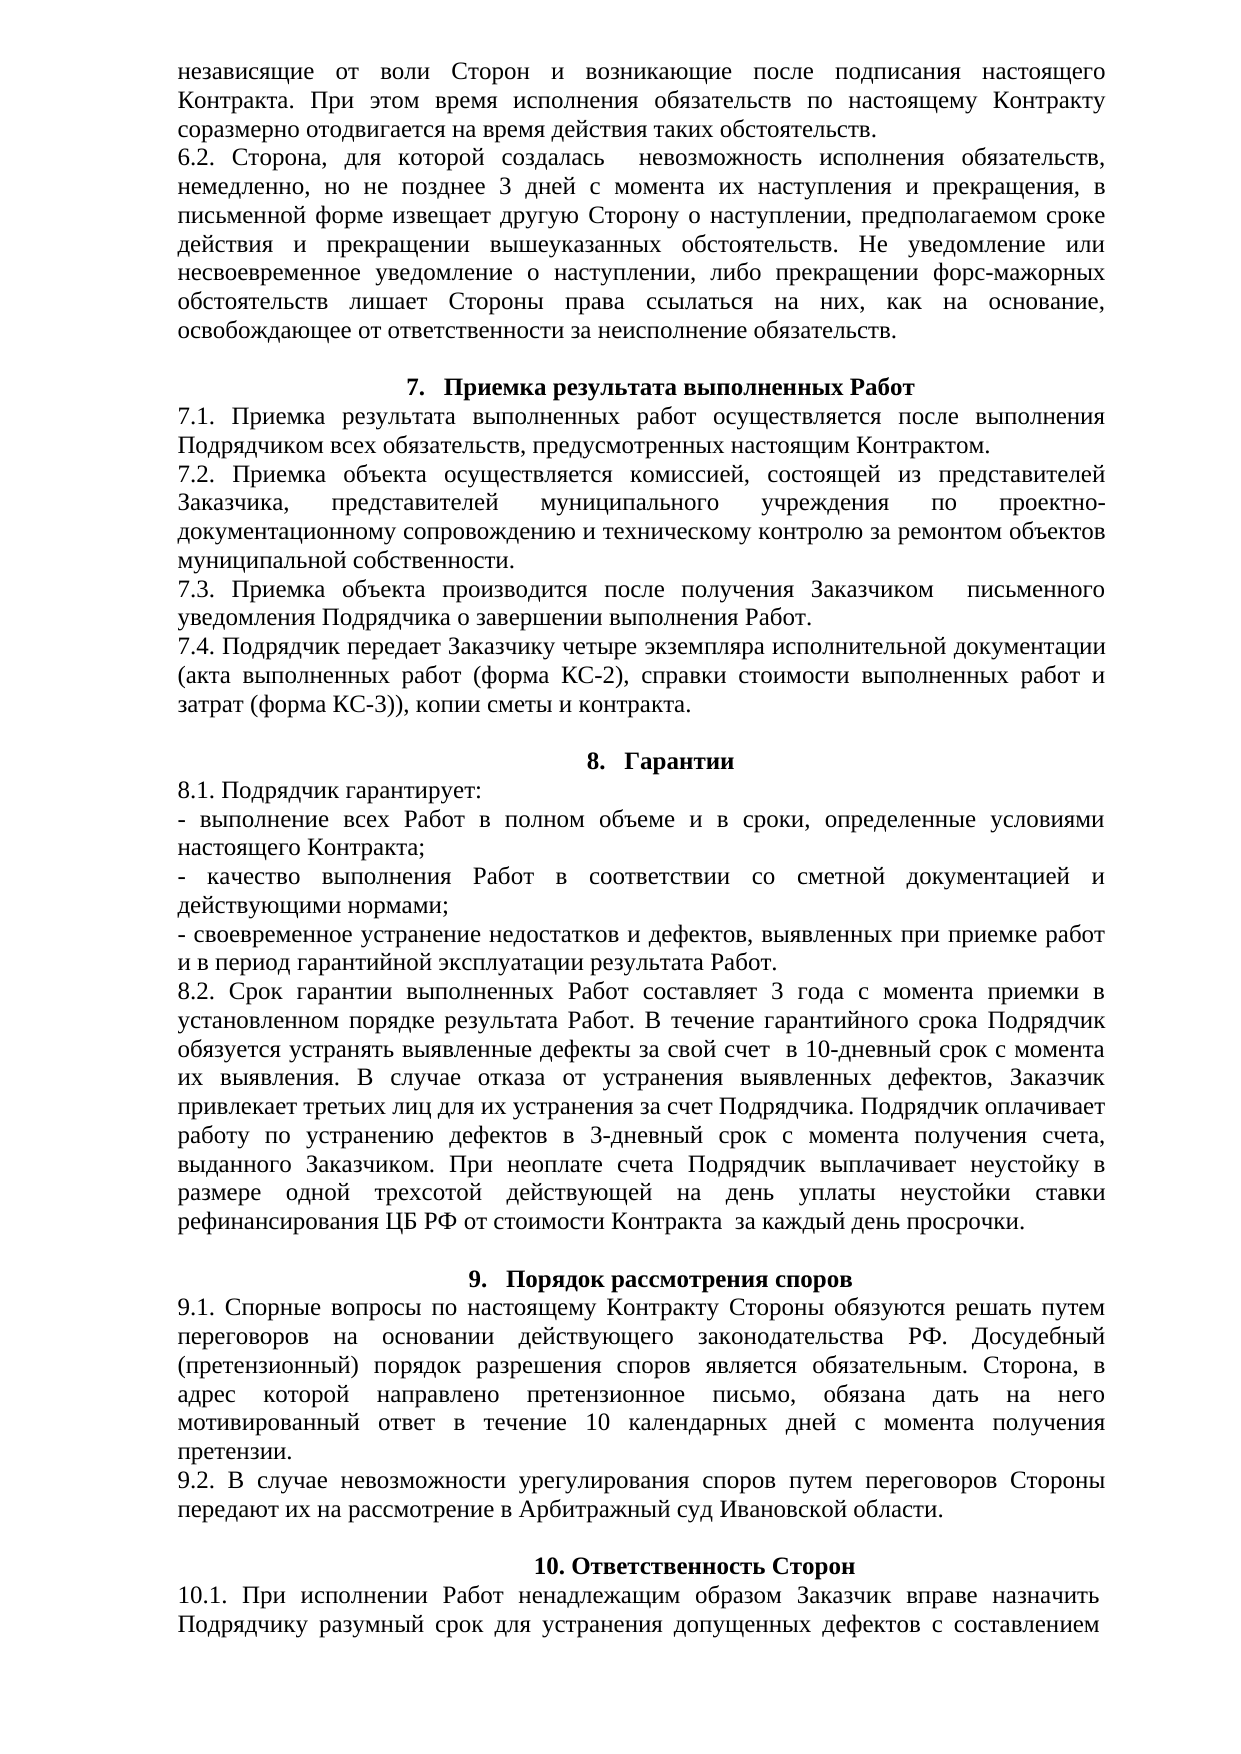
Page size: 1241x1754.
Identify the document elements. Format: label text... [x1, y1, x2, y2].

list Гарантии [215, 746, 1106, 775]
text 9.2. В случае невозможности урегулирования споров путем переговоров Стороны передают их на рассмотрение в Арбитражный суд Ивановской области. [177, 1465, 1106, 1522]
text - качество выполнения Работ в соответствии со сметной документацией и действующими нормами; [177, 861, 1106, 919]
text - своевременное устранение недостатков и дефектов, выявленных при приемке работ и в период гарантийной эксплуатации результата Работ. [177, 919, 1106, 976]
text 8.2. Срок гарантии выполненных Работ составляет 3 года с момента приемки в установленном порядке результата Работ. В течение гарантийного срока Подрядчик обязуется устранять выявленные дефекты за свой счет в 10-дневный срок с момента их выявления. В случае отказа от устранения выявленных дефектов, Заказчик привлекает третьих лиц для их устранения за счет Подрядчика. Подрядчик оплачивает работу по устранению дефектов в 3-дневный срок с момента получения счета, выданного Заказчиком. При неоплате счета Подрядчик выплачивает неустойку в размере одной трехсотой действующей на день уплаты неустойки ставки рефинансирования ЦБ РФ от стоимости Контракта за каждый день просрочки. [177, 976, 1106, 1235]
text 7.4. Подрядчик передает Заказчику четыре экземпляра исполнительной документации (акта выполненных работ (форма КС-2), справки стоимости выполненных работ и затрат (форма КС-3)), копии сметы и контракта. [177, 631, 1106, 717]
text - выполнение всех Работ в полном объеме и в сроки, определенные условиями настоящего Контракта; [177, 804, 1106, 861]
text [177, 1580, 1100, 1637]
list Приемка результата выполненных Работ [215, 372, 1106, 401]
text 9.1. Спорные вопросы по настоящему Контракту Стороны обязуются решать путем переговоров на основании действующего законодательства РФ. Досудебный (претензионный) порядок разрешения споров является обязательным. Сторона, в адрес которой направлено претензионное письмо, обязана дать на него мотивированный ответ в течение 10 календарных дней с момента получения претензии. [177, 1292, 1106, 1465]
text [177, 56, 1106, 142]
list Порядок рассмотрения споров [215, 1264, 1106, 1292]
text 6.2. Сторона, для которой создалась невозможность исполнения обязательств, немедленно, но не позднее 3 дней с момента их наступления и прекращения, в письменной форме извещает другую Сторону о наступлении, предполагаемом сроке действия и прекращении вышеуказанных обстоятельств. Не уведомление или несвоевременное уведомление о наступлении, либо прекращении форс-мажорных обстоятельств лишает Стороны права ссылаться на них, как на основание, освобождающее от ответственности за неисполнение обязательств. [177, 142, 1106, 344]
text 10. Ответственность Сторон [533, 1551, 1106, 1580]
text 7.1. Приемка результата выполненных работ осуществляется после выполнения Подрядчиком всех обязательств, предусмотренных настоящим Контрактом. [177, 401, 1106, 459]
text 7.2. Приемка объекта осуществляется комиссией, состоящей из представителей Заказчика, представителей муниципального учреждения по проектно-документационному сопровождению и техническому контролю за ремонтом объектов муниципальной собственности. [177, 459, 1106, 574]
text 8.1. Подрядчик гарантирует: [177, 775, 1106, 804]
text 7.3. Приемка объекта производится после получения Заказчиком письменного уведомления Подрядчика о завершении выполнения Работ. [177, 574, 1106, 631]
